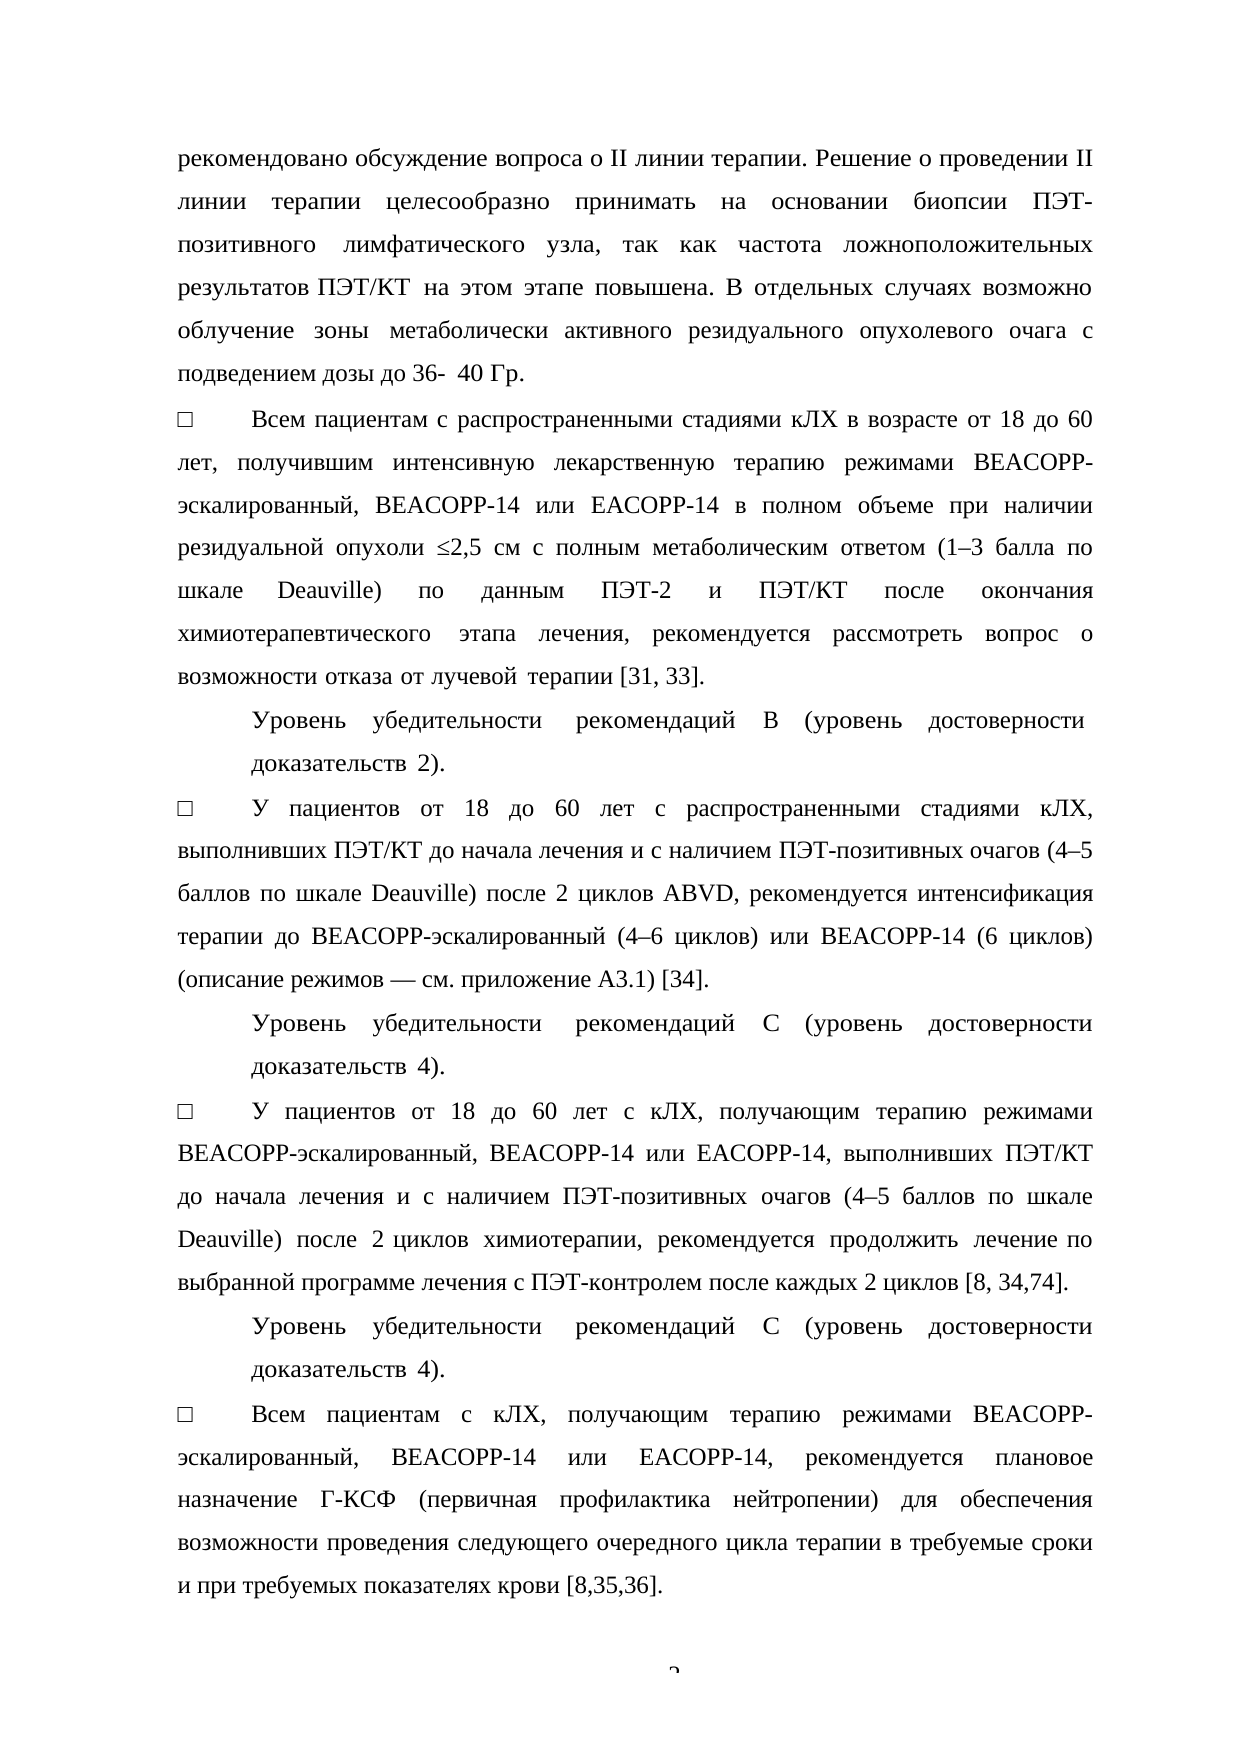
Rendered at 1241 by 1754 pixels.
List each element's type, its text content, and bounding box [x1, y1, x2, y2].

text Уровень убедительности рекомендаций С (уровень достоверности доказательств 4). [251, 1311, 1093, 1383]
text Уровень убедительности рекомендаций С (уровень достоверности доказательств 4). [251, 1008, 1093, 1079]
list Всем пациентам с кЛХ, получающим терапию режимами BEACOPP- эскалированный, BEACOPP-14 или EACOPP-14, рекомендуется плановое назначение Г-КСФ (первичная профилактика нейтропении) для обеспечения возможности проведения следующего очередного цикла терапии в требуемые сроки и при требуемых показателях крови [8,35,36]. [177, 1399, 1093, 1599]
list У пациентов от 18 до 60 лет с кЛХ, получающим терапию режимами BEACOPP-эскалированный, BEACOPP-14 или EACOPP-14, выполнивших ПЭТ/КТ до начала лечения и с наличием ПЭТ-позитивных очагов (4–5 баллов по шкале Deauville) после 2 циклов химиотерапии, рекомендуется продолжить лечение по выбранной программе лечения с ПЭТ-контролем после каждых 2 циклов [8, 34,74]. [177, 1096, 1093, 1296]
list Всем пациентам с распространенными стадиями кЛХ в возрасте от 18 до 60 лет, получившим интенсивную лекарственную терапию режимами BEACOPP- эскалированный, BEACOPP-14 или EACOPP-14 в полном объеме при наличии резидуальной опухоли ≤2,5 см с полным метаболическим ответом (1–3 балла по шкале Deauville) по данным ПЭТ-2 и ПЭТ/КТ после окончания химиотерапевтического этапа лечения, рекомендуется рассмотреть вопрос о возможности отказа от лучевой терапии [31, 33]. [177, 404, 1093, 690]
list У пациентов от 18 до 60 лет с распространенными стадиями кЛХ, выполнивших ПЭТ/КТ до начала лечения и с наличием ПЭТ-позитивных очагов (4–5 баллов по шкале Deauville) после 2 циклов ABVD, рекомендуется интенсификация терапии до BEACOPP-эскалированный (4–6 циклов) или BEACOPP-14 (6 циклов) (описание режимов — см. приложение А3.1) [34]. [177, 793, 1093, 993]
text рекомендовано обсуждение вопроса о II линии терапии. Решение о проведении II линии терапии целесообразно принимать на основании биопсии ПЭТ-позитивного лимфатического узла, так как частота ложноположительных результатов ПЭТ/КТ на этом этапе повышена. В отдельных случаях возможно облучение зоны метаболически активного резидуального опухолевого очага с подведением дозы до 36- 40 Гр. [177, 143, 1093, 387]
text Уровень убедительности рекомендаций В (уровень достоверности доказательств 2). [251, 705, 1093, 776]
